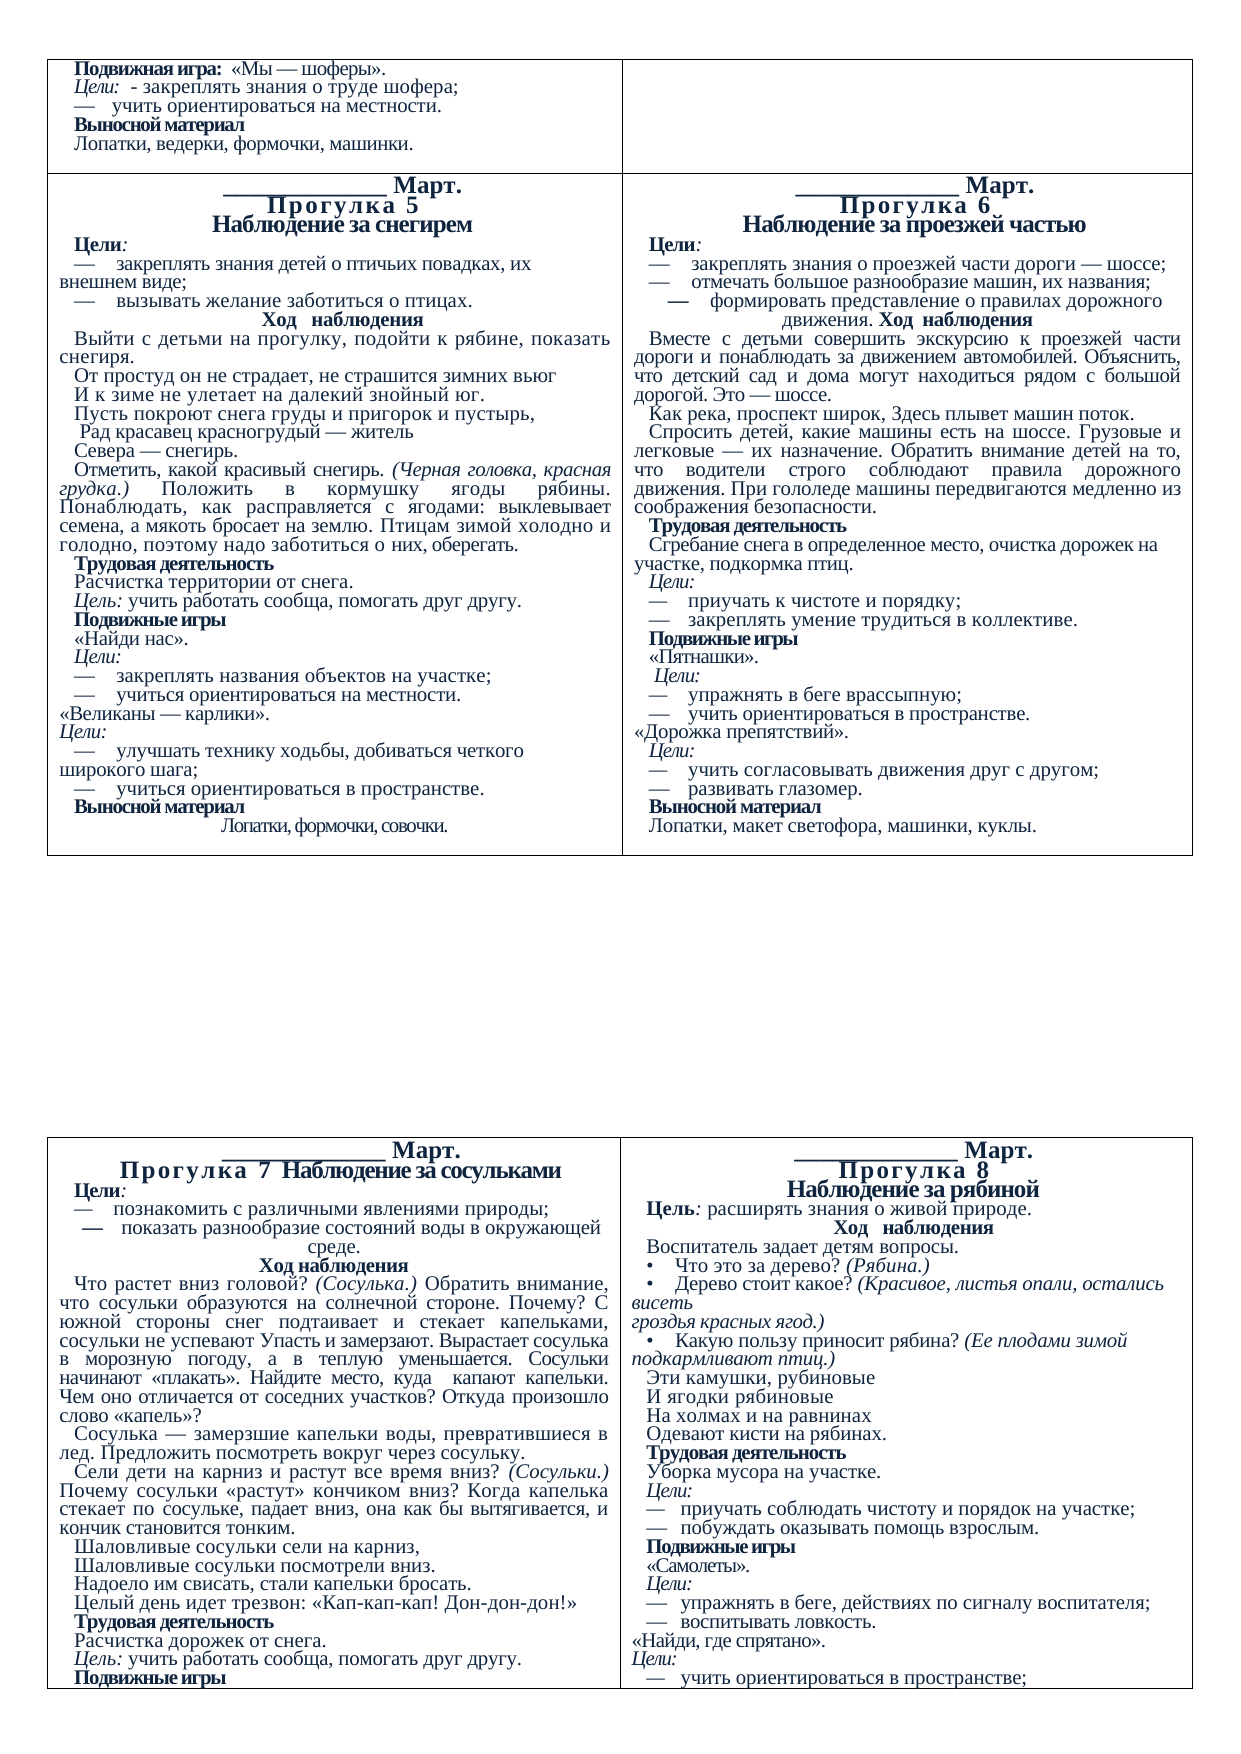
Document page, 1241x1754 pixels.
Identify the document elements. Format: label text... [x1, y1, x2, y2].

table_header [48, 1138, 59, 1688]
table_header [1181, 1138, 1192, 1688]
table_cell _____________ Март. Прогулка 6 Наблюдение за проезжей частью Цели: закреплять знания о проезжей части дороги — шоссе; отмечать большое разнообразие машин, их названия; формировать представление о правилах дорожного движения. Ход наблюдения Вместе с детьми совершить экскурсию к проезжей части дороги и понаблюдать за движением автомобилей. Объяснить, что детский сад и дома могут находиться рядом с большой дорогой. Это — шоссе. Как река, проспект широк, Здесь плывет машин поток. Спросить детей, какие машины есть на шоссе. Грузовые и легковые — их назначение. Обратить внимание детей на то, что водители строго соблюдают правила дорожного движения. При гололеде машины передвигаются медленно из соображения безопасности. Трудовая деятельность Сгребание снега в определенное место, очистка дорожек на участке, подкормка птиц. Цели: приучать к чистоте и порядку; закреплять умение трудиться в коллективе. Подвижные игры «Пятнашки». Цели: упражнять в беге врассыпную; учить ориентироваться в пространстве. «Дорожка препятствий». Цели: учить согласовывать движения друг с другом; развивать глазомер. Выносной материал Лопатки, макет светофора, машинки, куклы. [623, 174, 1192, 855]
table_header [623, 60, 1192, 173]
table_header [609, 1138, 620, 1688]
table_cell _____________ Март. Прогулка 5 Наблюдение за снегирем Цели: закреплять знания детей о птичьих повадках, их внешнем виде; вызывать желание заботиться о птицах. Ход наблюдения Выйти с детьми на прогулку, подойти к рябине, показать снегиря. От простуд он не страдает, не страшится зимних вьюг И к зиме не улетает на далекий знойный юг. Пусть покроют снега груды и пригорок и пустырь, Рад красавец красногрудый — житель Севера — снегирь. Отметить, какой красивый снегирь. (Черная головка, красная грудка.) Положить в кормушку ягоды рябины. Понаблюдать, как расправляется с ягодами: выклевывает семена, а мякоть бросает на землю. Птицам зимой холодно и голодно, поэтому надо заботиться о них, оберегать. Трудовая деятельность Расчистка территории от снега. Цель: учить работать сообща, помогать друг другу. Подвижные игры «Найди нас». Цели: закреплять названия объектов на участке; учиться ориентироваться на местности. «Великаны — карлики». Цели: улучшать технику ходьбы, добиваться четкого широкого шага; учиться ориентироваться в пространстве. Выносной материал Лопатки, формочки, совочки. [48, 174, 622, 855]
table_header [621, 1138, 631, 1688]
